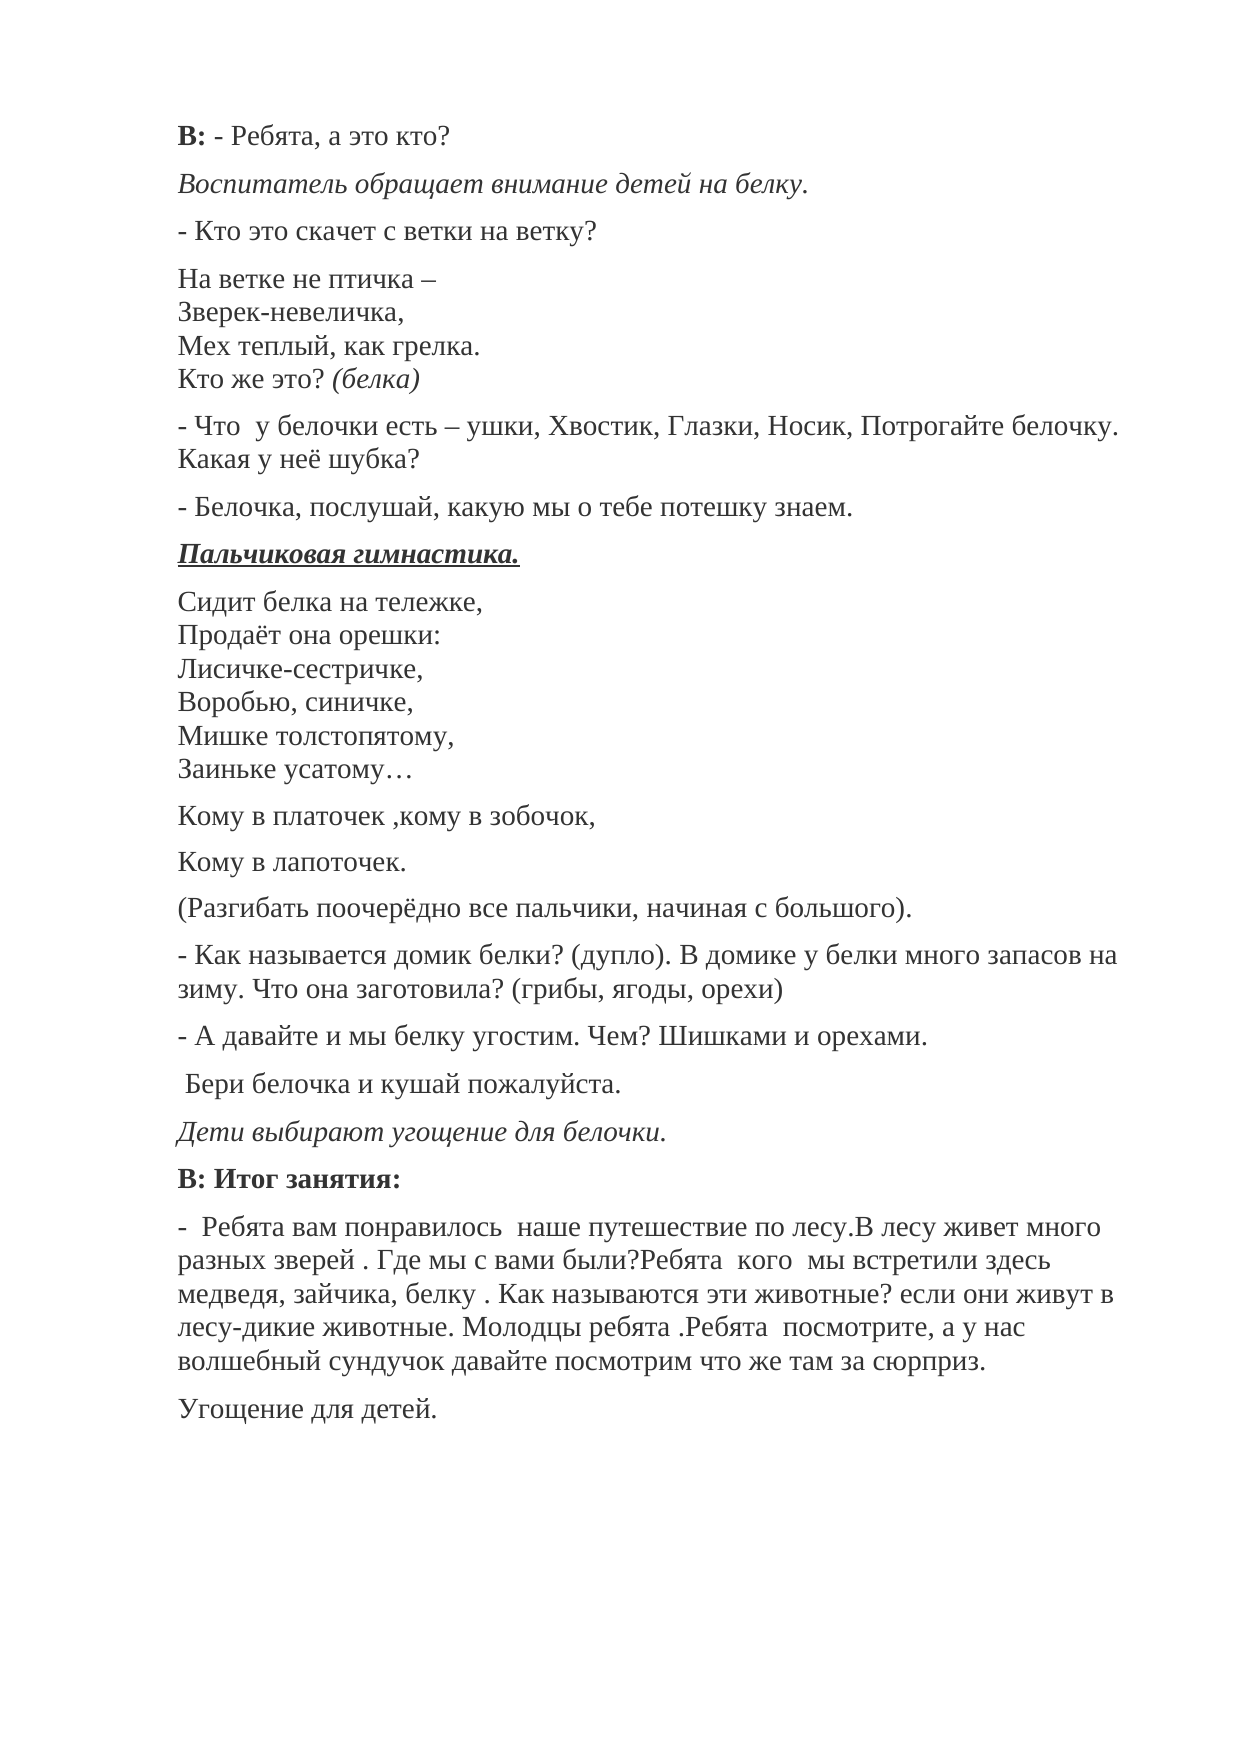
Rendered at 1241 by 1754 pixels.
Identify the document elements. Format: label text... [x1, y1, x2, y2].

text В: - Ребята, а это кто? [177, 118, 1152, 152]
text Дети выбирают угощение для белочки. [177, 1114, 1152, 1147]
text - Ребята вам понравилось наше путешествие по лесу.В лесу живет много разных зверей . Где мы с вами были?Ребята кого мы встретили здесь медведя, зайчика, белку . Как называются эти животные? если они живут в лесу-дикие животные. Молодцы ребята .Ребята посмотрите, а у нас волшебный сундучок давайте посмотрим что же там за сюрприз. [177, 1209, 1152, 1377]
text - Кто это скачет с ветки на ветку? [177, 213, 1152, 247]
text На ветке не птичка – Зверек-невеличка, Мех теплый, как грелка. Кто же это? (белка) [177, 261, 1152, 395]
text - Что у белочки есть – ушки, Хвостик, Глазки, Носик, Потрогайте белочку. Какая у неё шубка? [177, 408, 1152, 475]
text Кому в платочек ,кому в зобочок, [177, 798, 1152, 831]
text Бери белочка и кушай пожалуйста. [177, 1066, 1152, 1100]
text Воспитатель обращает внимание детей на белку. [177, 166, 1152, 199]
text В: Итог занятия: [177, 1161, 1152, 1195]
text - А давайте и мы белку угостим. Чем? Шишками и орехами. [177, 1018, 1152, 1052]
text - Белочка, послушай, какую мы о тебе потешку знаем. [177, 489, 1152, 522]
text Угощение для детей. [177, 1391, 1152, 1424]
text - Как называется домик белки? (дупло). В домике у белки много запасов на зиму. Что она заготовила? (грибы, ягоды, орехи) [177, 937, 1152, 1004]
text (Разгибать поочерёдно все пальчики, начиная с большого). [177, 890, 1152, 923]
text Сидит белка на тележке, Продаёт она орешки: Лисичке-сестричке, Воробью, синичке, Мишке толстопятому, Заиньке усатому… [177, 584, 1152, 785]
text Пальчиковая гимнастика. [177, 536, 1152, 570]
text Кому в лапоточек. [177, 844, 1152, 877]
